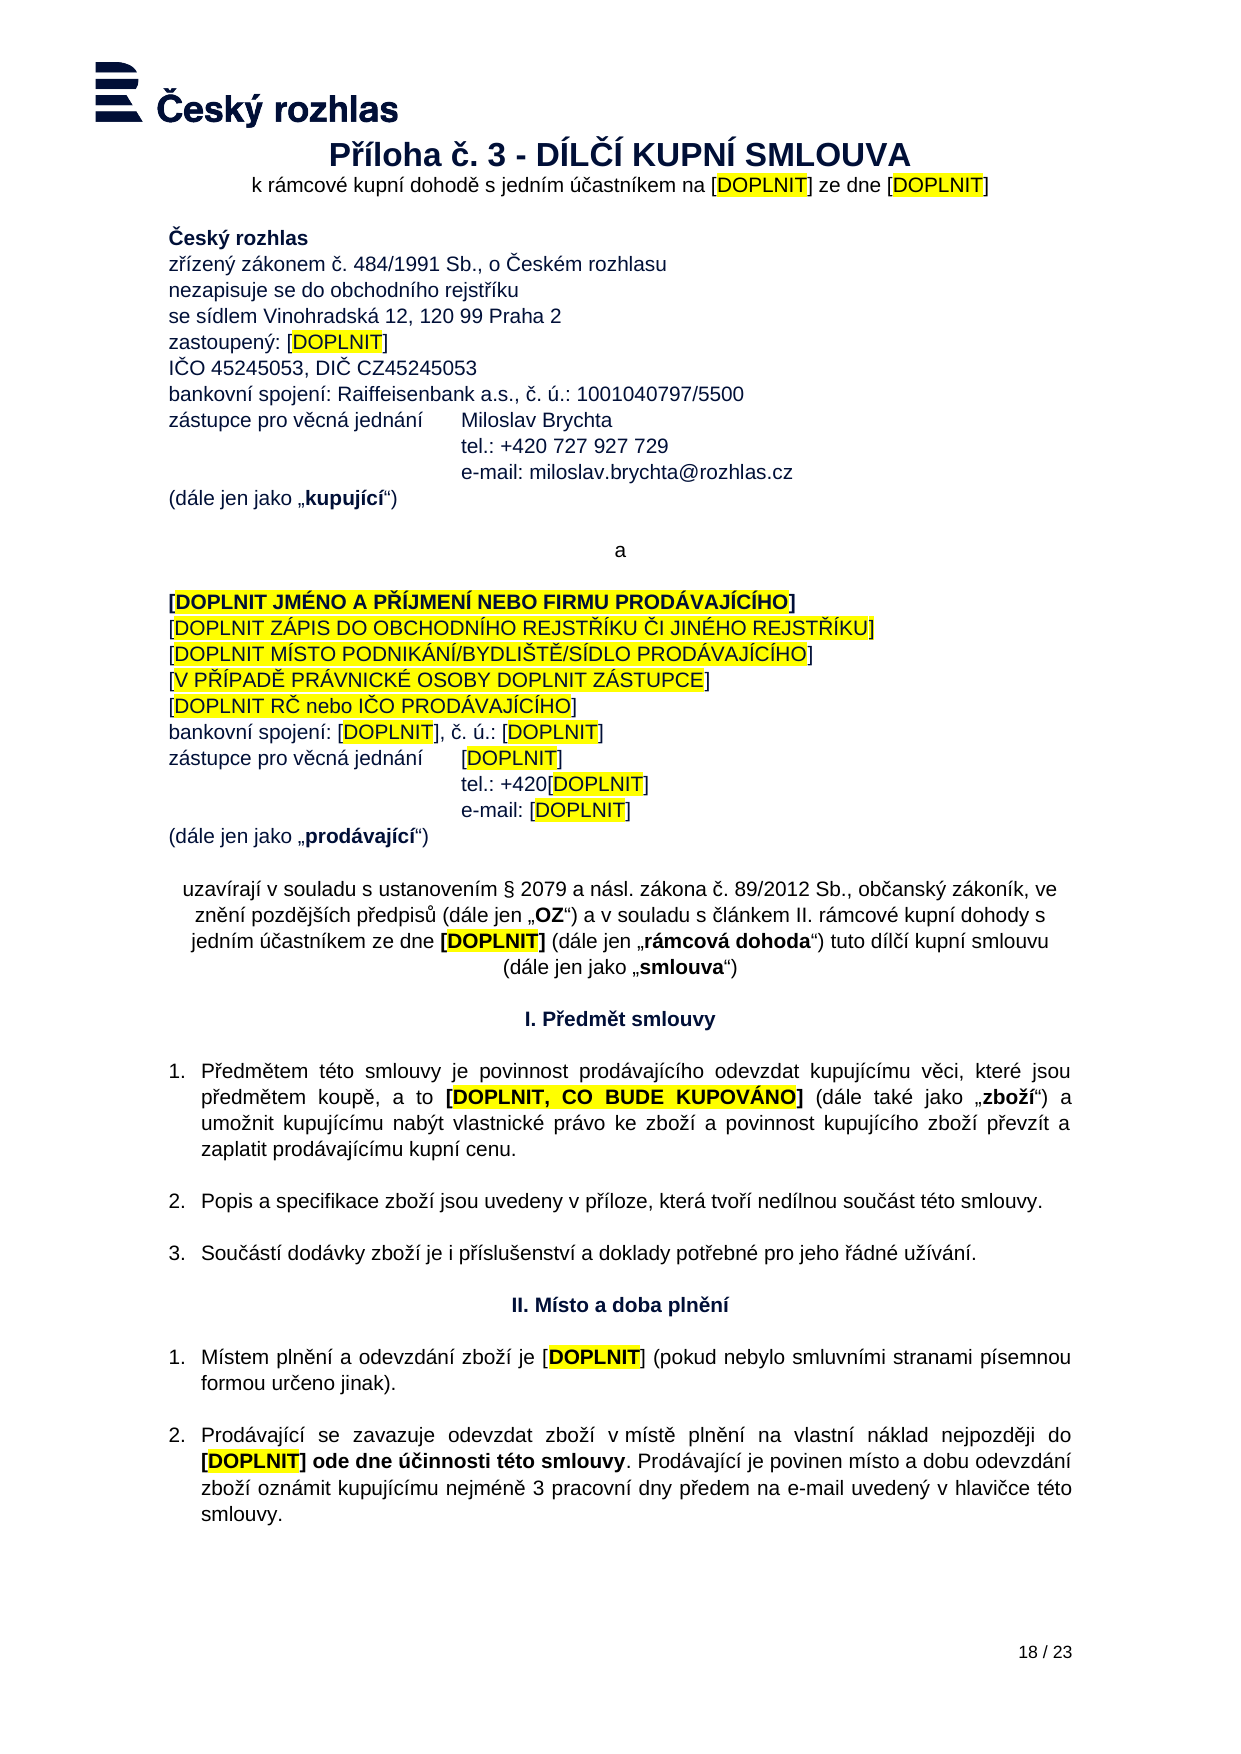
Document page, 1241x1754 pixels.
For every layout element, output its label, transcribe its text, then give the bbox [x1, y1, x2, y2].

text [DOPLNIT RČ nebo IČO PRODÁVAJÍCÍHO] [168, 693, 1072, 719]
text [DOPLNIT MÍSTO PODNIKÁNÍ/BYDLIŠTĚ/SÍDLO PRODÁVAJÍCÍHO] [168, 641, 1072, 667]
text bankovní spojení: Raiffeisenbank a.s., č. ú.: 1001040797/5500 [168, 380, 1072, 406]
subtitle Předmět smlouvy [168, 1005, 1072, 1031]
text bankovní spojení: [DOPLNIT], č. ú.: [DOPLNIT] [168, 719, 1072, 745]
text nezapisuje se do obchodního rejstříku [168, 276, 1072, 302]
text e-mail: miloslav.brychta@rozhlas.cz [168, 458, 1072, 484]
text se sídlem Vinohradská 12, 120 99 Praha 2 [168, 302, 1072, 328]
text zástupce pro věcná jednání [DOPLNIT] [168, 745, 1072, 771]
text [DOPLNIT JMÉNO A PŘÍJMENÍ NEBO FIRMU PRODÁVAJÍCÍHO] [168, 589, 1072, 615]
text IČO 45245053, DIČ CZ45245053 [168, 354, 1072, 380]
list Popis a specifikace zboží jsou uvedeny v příloze, která tvoří nedílnou součást této smlouvy. [168, 1188, 1072, 1214]
text zřízený zákonem č. 484/1991 Sb., o Českém rozhlasu [168, 250, 1072, 276]
text tel.: +420[DOPLNIT] [168, 771, 1072, 797]
text a [168, 537, 1072, 563]
subtitle Místo a doba plnění [168, 1292, 1072, 1318]
text [DOPLNIT ZÁPIS DO OBCHODNÍHO REJSTŘÍKU ČI JINÉHO REJSTŘÍKU] [168, 615, 1072, 641]
text (dále jen jako „prodávající“) [168, 823, 1072, 849]
text [V PŘÍPADĚ PRÁVNICKÉ OSOBY DOPLNIT ZÁSTUPCE] [168, 667, 1072, 693]
text zástupce pro věcná jednání Miloslav Brychta [168, 406, 1072, 432]
list Prodávající se zavazuje odevzdat zboží v místě plnění na vlastní náklad nejpozději do [DOPLNIT] ode dne účinnosti této smlouvy. Prodávající je povinen místo a dobu odevzdání zboží oznámit kupujícímu nejméně 3 pracovní dny předem na e-mail uvedený v hlavičce této smlouvy. [168, 1422, 1072, 1526]
text k rámcové kupní dohodě s jedním účastníkem na [DOPLNIT] ze dne [DOPLNIT] [168, 172, 1072, 198]
text Příloha č. 3 - DÍLČÍ KUPNÍ SMLOUVA [168, 146, 1072, 172]
list Předmětem této smlouvy je povinnost prodávajícího odevzdat kupujícímu věci, které jsou předmětem koupě, a to [DOPLNIT, CO BUDE KUPOVÁNO] (dále také jako „zboží“) a umožnit kupujícímu nabýt vlastnické právo ke zboží a povinnost kupujícího zboží převzít a zaplatit prodávajícímu kupní cenu. [168, 1057, 1072, 1162]
list Místem plnění a odevzdání zboží je [DOPLNIT] (pokud nebylo smluvními stranami písemnou formou určeno jinak). [168, 1344, 1072, 1396]
picture [95, 62, 398, 128]
text uzavírají v souladu s ustanovením § 2079 a násl. zákona č. 89/2012 Sb., občanský zákoník, ve znění pozdějších předpisů (dále jen „OZ“) a v souladu s článkem II. rámcové kupní dohody s jedním účastníkem ze dne [DOPLNIT] (dále jen „rámcová dohoda“) tuto dílčí kupní smlouvu (dále jen jako „smlouva“) [168, 875, 1072, 979]
list Součástí dodávky zboží je i příslušenství a doklady potřebné pro jeho řádné užívání. [168, 1240, 1072, 1266]
text zastoupený: [DOPLNIT] [168, 328, 1072, 354]
text (dále jen jako „kupující“) [168, 484, 1072, 511]
text tel.: +420 727 927 729 [168, 432, 1072, 458]
text e-mail: [DOPLNIT] [168, 797, 1072, 823]
text Český rozhlas [168, 224, 1072, 250]
